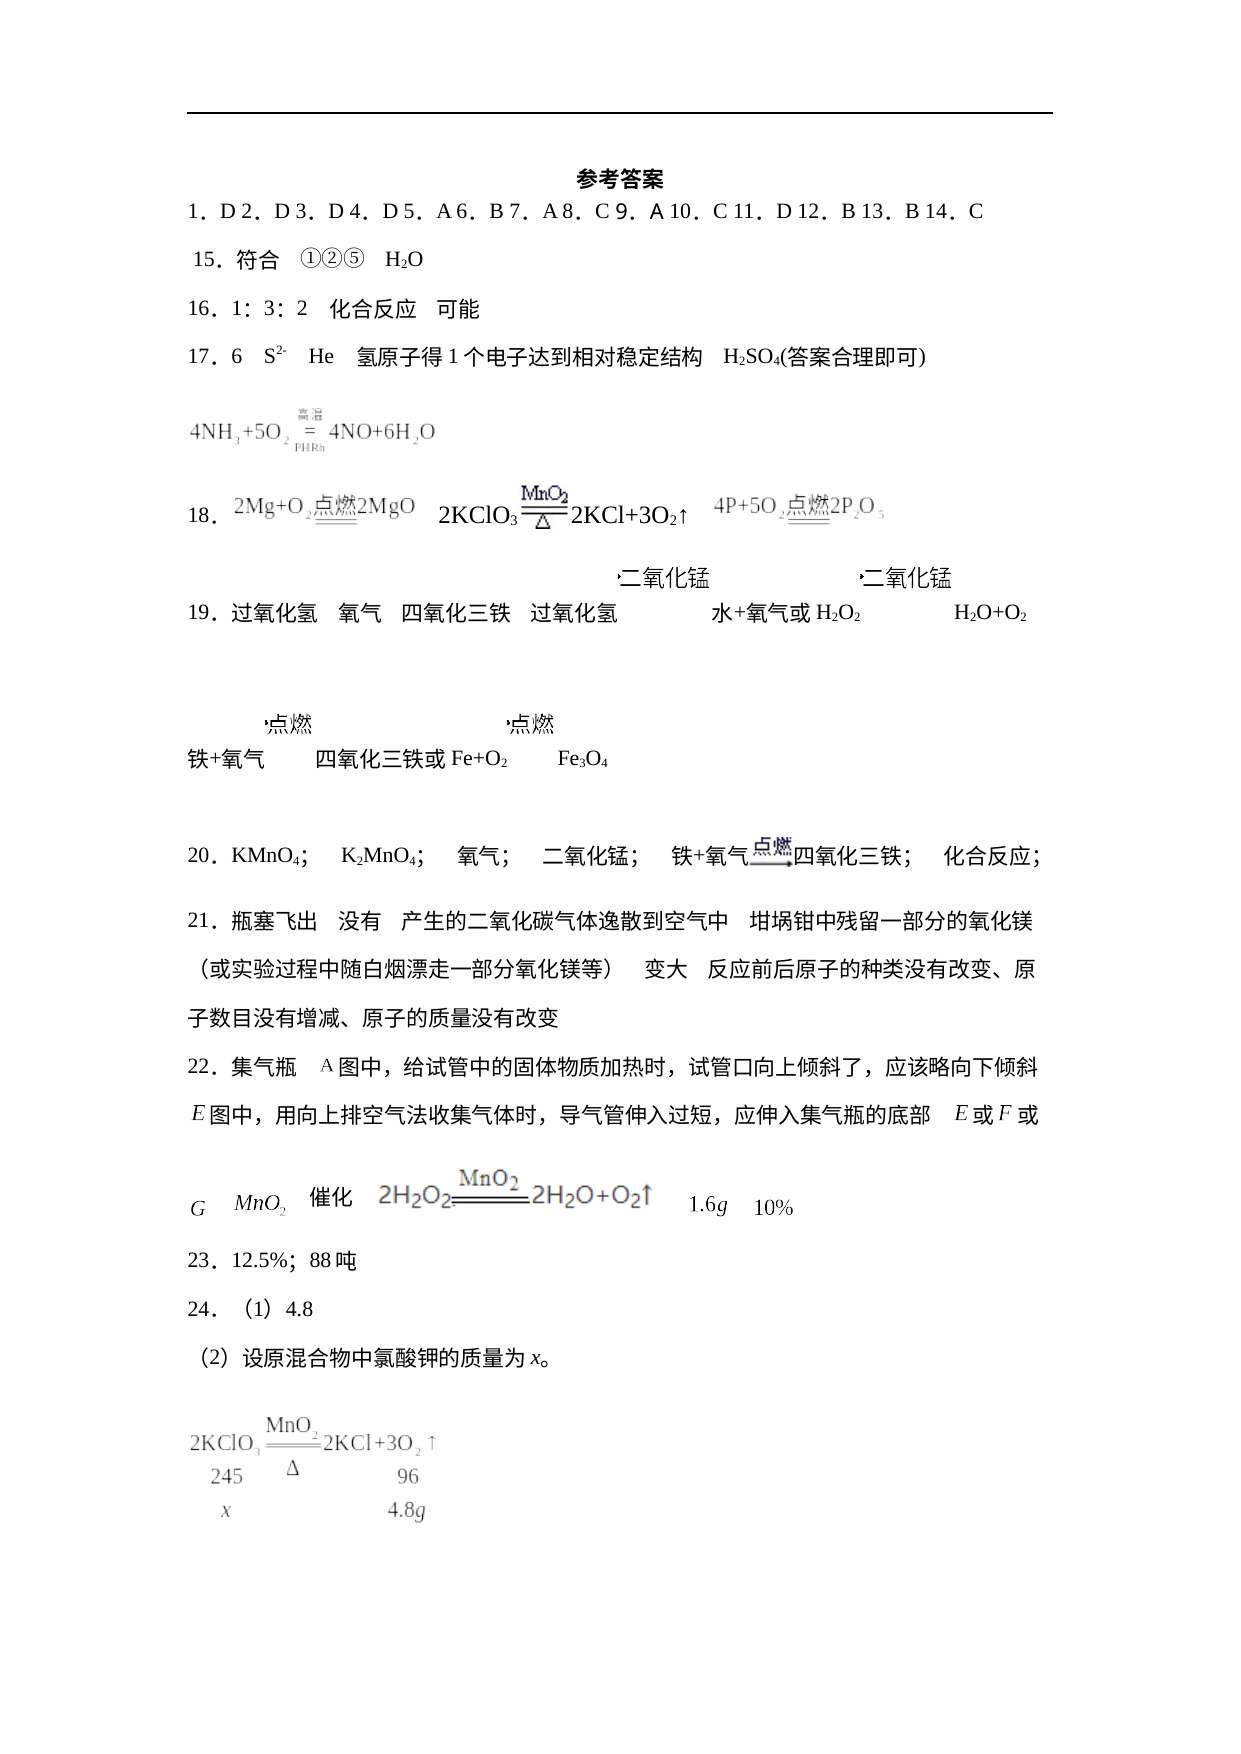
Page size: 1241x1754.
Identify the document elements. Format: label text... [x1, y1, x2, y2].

text （2）设原混合物中氯酸钾的质量为x。 [187, 1340, 1053, 1373]
text 18． 2KClO32KCl+3O2↑ [187, 482, 1053, 547]
text 23．12.5%；88吨 [187, 1244, 1053, 1276]
picture [517, 482, 571, 529]
text 24．（1）4.8 [187, 1292, 1053, 1324]
text 20．KMnO4； K2MnO4； 氧气； 二氧化锰； 铁+氧气四氧化三铁； 化合反应； [187, 822, 1053, 887]
text 16．1：3：2 化合反应 可能 [187, 291, 1053, 324]
text 17．6 S2- He 氢原子得1个电子达到相对稳定结构 H2SO4(答案合理即可) [187, 339, 1053, 469]
text 15．符合 ①②⑤ H2O [187, 243, 1053, 275]
text 22．集气瓶 图中，给试管中的固体物质加热时，试管口向上倾斜了，应该略向下倾斜 图中，用向上排空气法收集气体时，导气管伸入过短，应伸入集气瓶的底部 或或 催化 [187, 1049, 1053, 1228]
picture [749, 837, 793, 867]
text 1．D 2．D 3．D 4．D 5．A 6．B 7．A 8．C 9．A 10．C 11．D 12．B 13．B 14．C [187, 194, 1053, 227]
text 参考答案 [187, 162, 1053, 194]
text 21．瓶塞飞出 没有 产生的二氧化碳气体逸散到空气中 坩埚钳中残留一部分的氧化镁（或实验过程中随白烟漂走一部分氧化镁等） 变大 反应前后原子的种类没有改变、原子数目没有增减、原子的质量没有改变 [187, 903, 1053, 1033]
text 19．过氧化氢 氧气 四氧化三铁 过氧化氢水+氧气或H2O2H2O+O2 铁+氧气四氧化三铁或Fe+O2Fe3O4 [187, 563, 1053, 807]
picture [372, 1162, 668, 1221]
